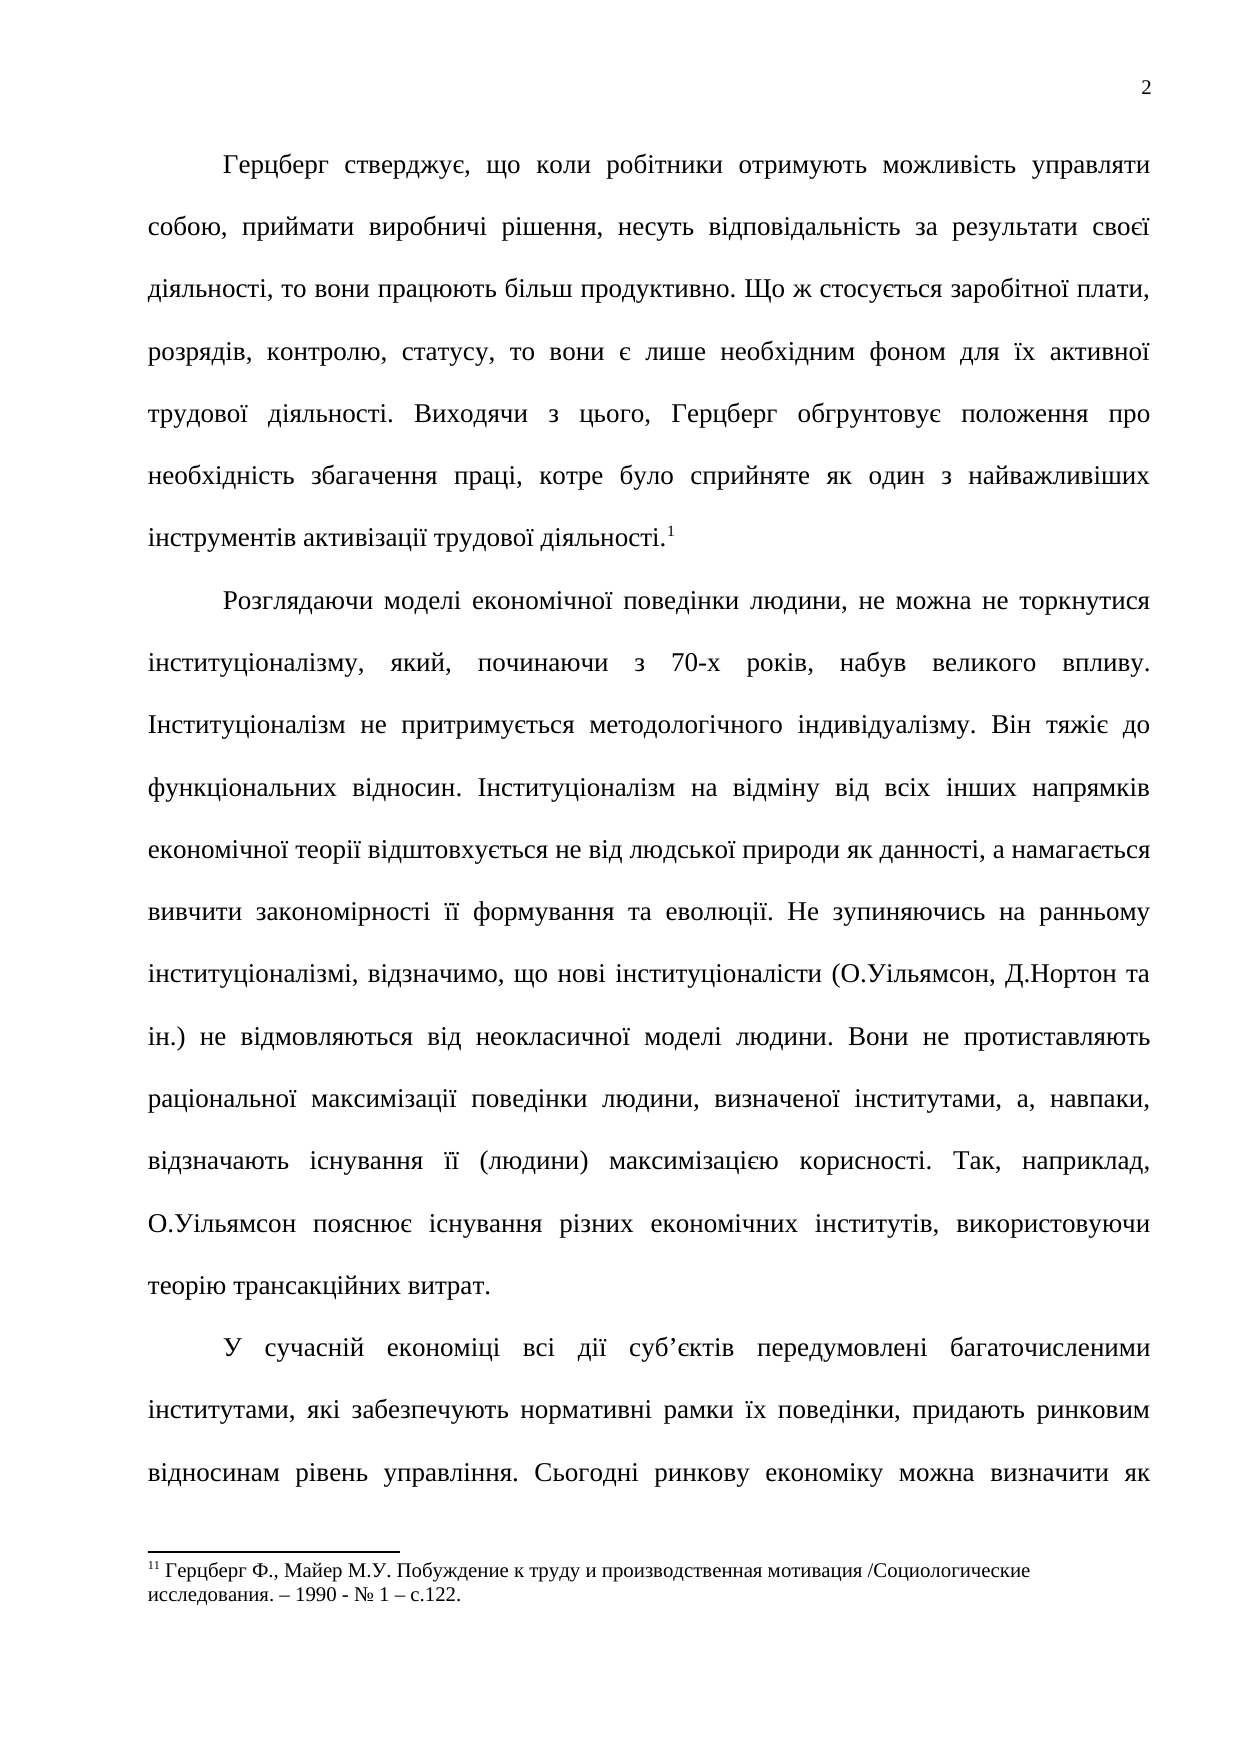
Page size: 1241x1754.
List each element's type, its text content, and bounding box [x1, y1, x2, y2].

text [148, 1331, 1152, 1487]
text Розглядаючи моделі економічної поведінки людини, не можна не торкнутися інституціоналізму, який, починаючи з 70-х років, набув великого впливу. Інституціоналізм не притримується методологічного індивідуалізму. Він тяжіє до функціональних відносин. Інституціоналізм на відміну від всіх інших напрямків економічної теорії відштовхується не від людської природи як данності, а намагається вивчити закономірності її формування та еволюції. Не зупиняючись на ранньому інституціоналізмі, відзначимо, що нові інституціоналісти (О.Уільямсон, Д.Нортон та ін.) не відмовляються від неокласичної моделі людини. Вони не протиставляють раціональної максимізації поведінки людини, визначеної інститутами, а, навпаки, відзначають існування її (людини) максимізацією корисності. Так, наприклад, О.Уільямсон пояснює існування різних економічних інститутів, використовуючи теорію трансакційних витрат. [148, 584, 1152, 1300]
text Герцберг стверджує, що коли робітники отримують можливість управляти собою, приймати виробничі рішення, несуть відповідальність за результати своєї діяльності, то вони працюють більш продуктивно. Що ж стосується заробітної плати, розрядів, контролю, статусу, то вони є лише необхідним фоном для їх активної трудової діяльності. Виходячи з цього, Герцберг обгрунтовує положення про необхідність збагачення праці, котре було сприйняте як один з найважливіших інструментів активізації трудової діяльності.1 [148, 148, 1152, 553]
